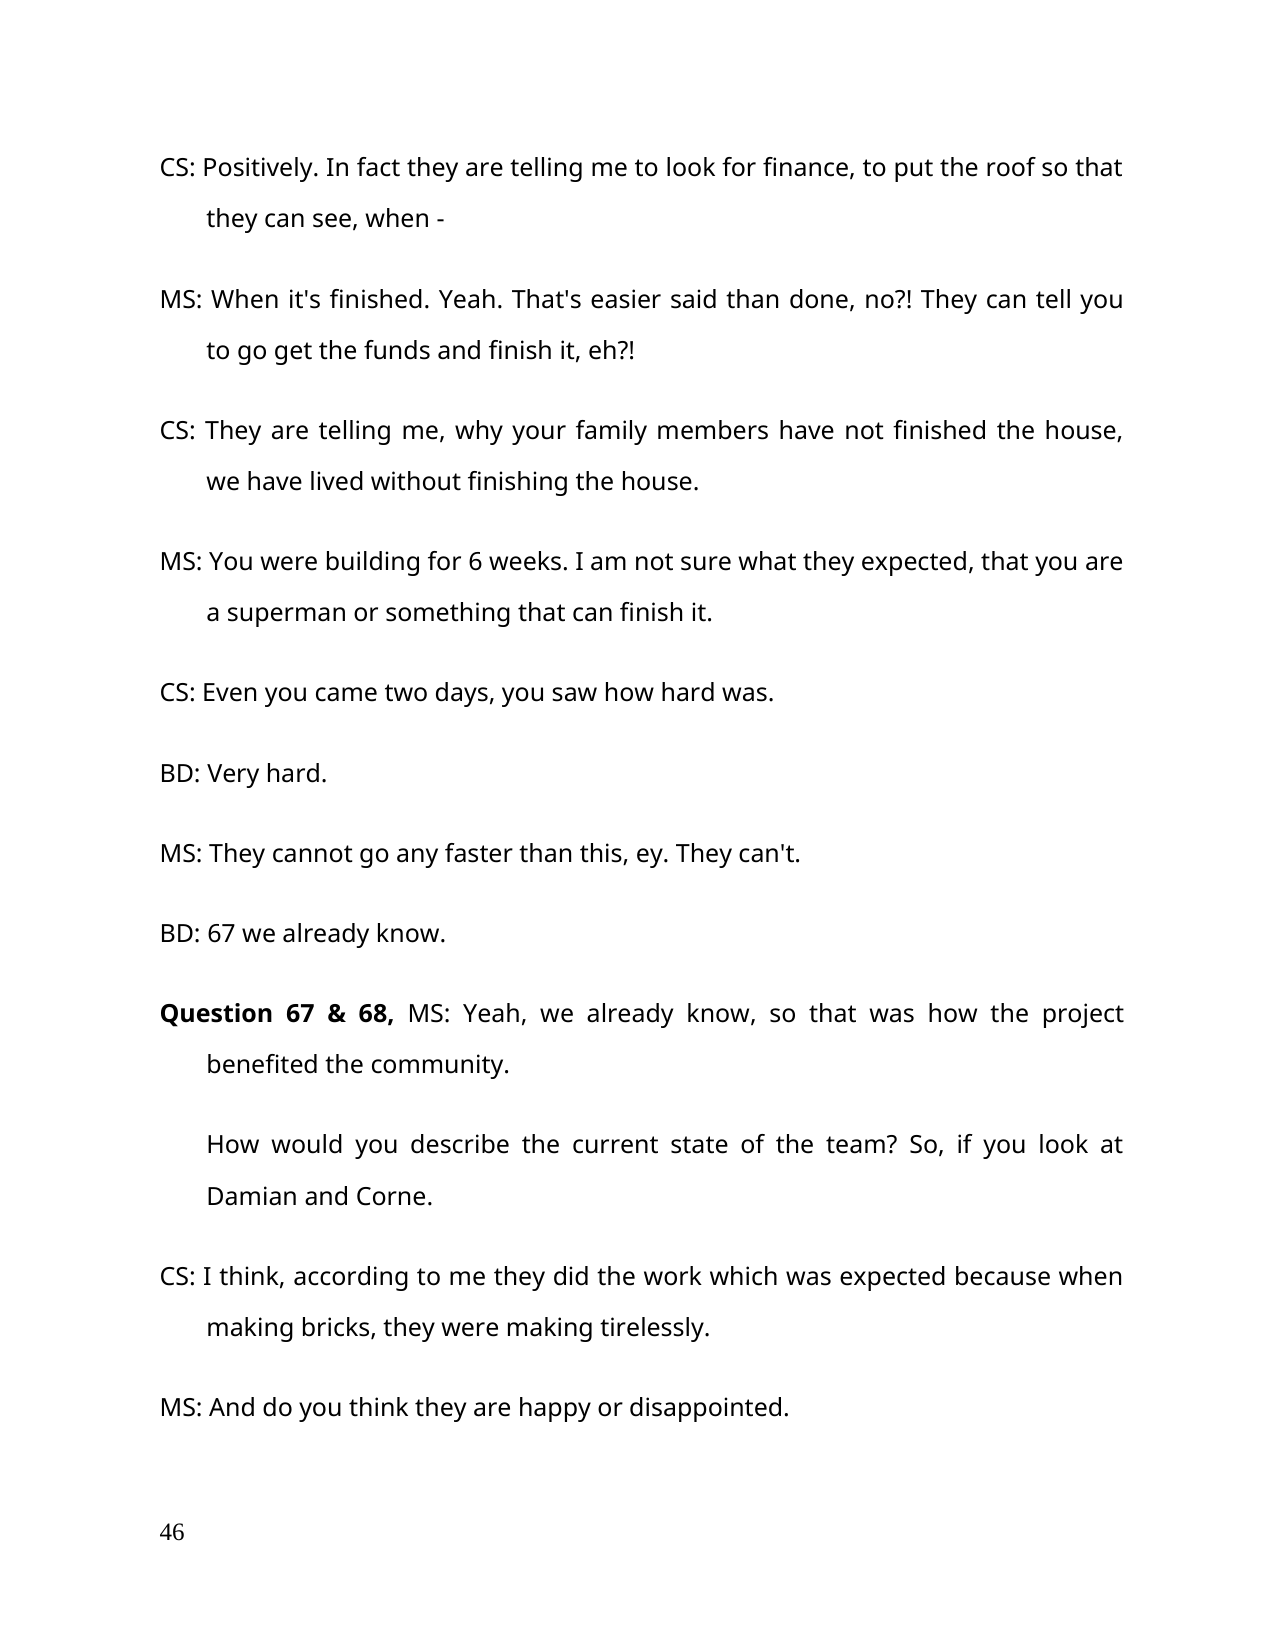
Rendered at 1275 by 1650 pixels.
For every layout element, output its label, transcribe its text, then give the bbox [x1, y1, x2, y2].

text MS: They cannot go any faster than this, ey. They can't. [159, 835, 1125, 869]
text How would you describe the current state of the team? So, if you look at Damian and Corne. [206, 1127, 1125, 1212]
text BD: 67 we already know. [159, 916, 1125, 950]
text MS: You were building for 6 weeks. I am not sure what they expected, that you are a superman or something that can finish it. [159, 544, 1125, 629]
text BD: Very hard. [159, 755, 1125, 789]
text CS: I think, according to me they did the work which was expected because when making bricks, they were making tirelessly. [159, 1258, 1125, 1343]
text CS: Positively. In fact they are telling me to look for finance, to put the roof so that they can see, when - [159, 150, 1125, 235]
text MS: And do you think they are happy or disappointed. [159, 1389, 1125, 1424]
text CS: Even you came two days, you saw how hard was. [159, 675, 1125, 709]
text Question 67 & 68, MS: Yeah, we already know, so that was how the project benefited the community. [159, 996, 1125, 1081]
text MS: When it's finished. Yeah. That's easier said than done, no?! They can tell you to go get the funds and finish it, eh?! [159, 281, 1125, 366]
text CS: They are telling me, why your family members have not finished the house, we have lived without finishing the house. [159, 412, 1125, 498]
